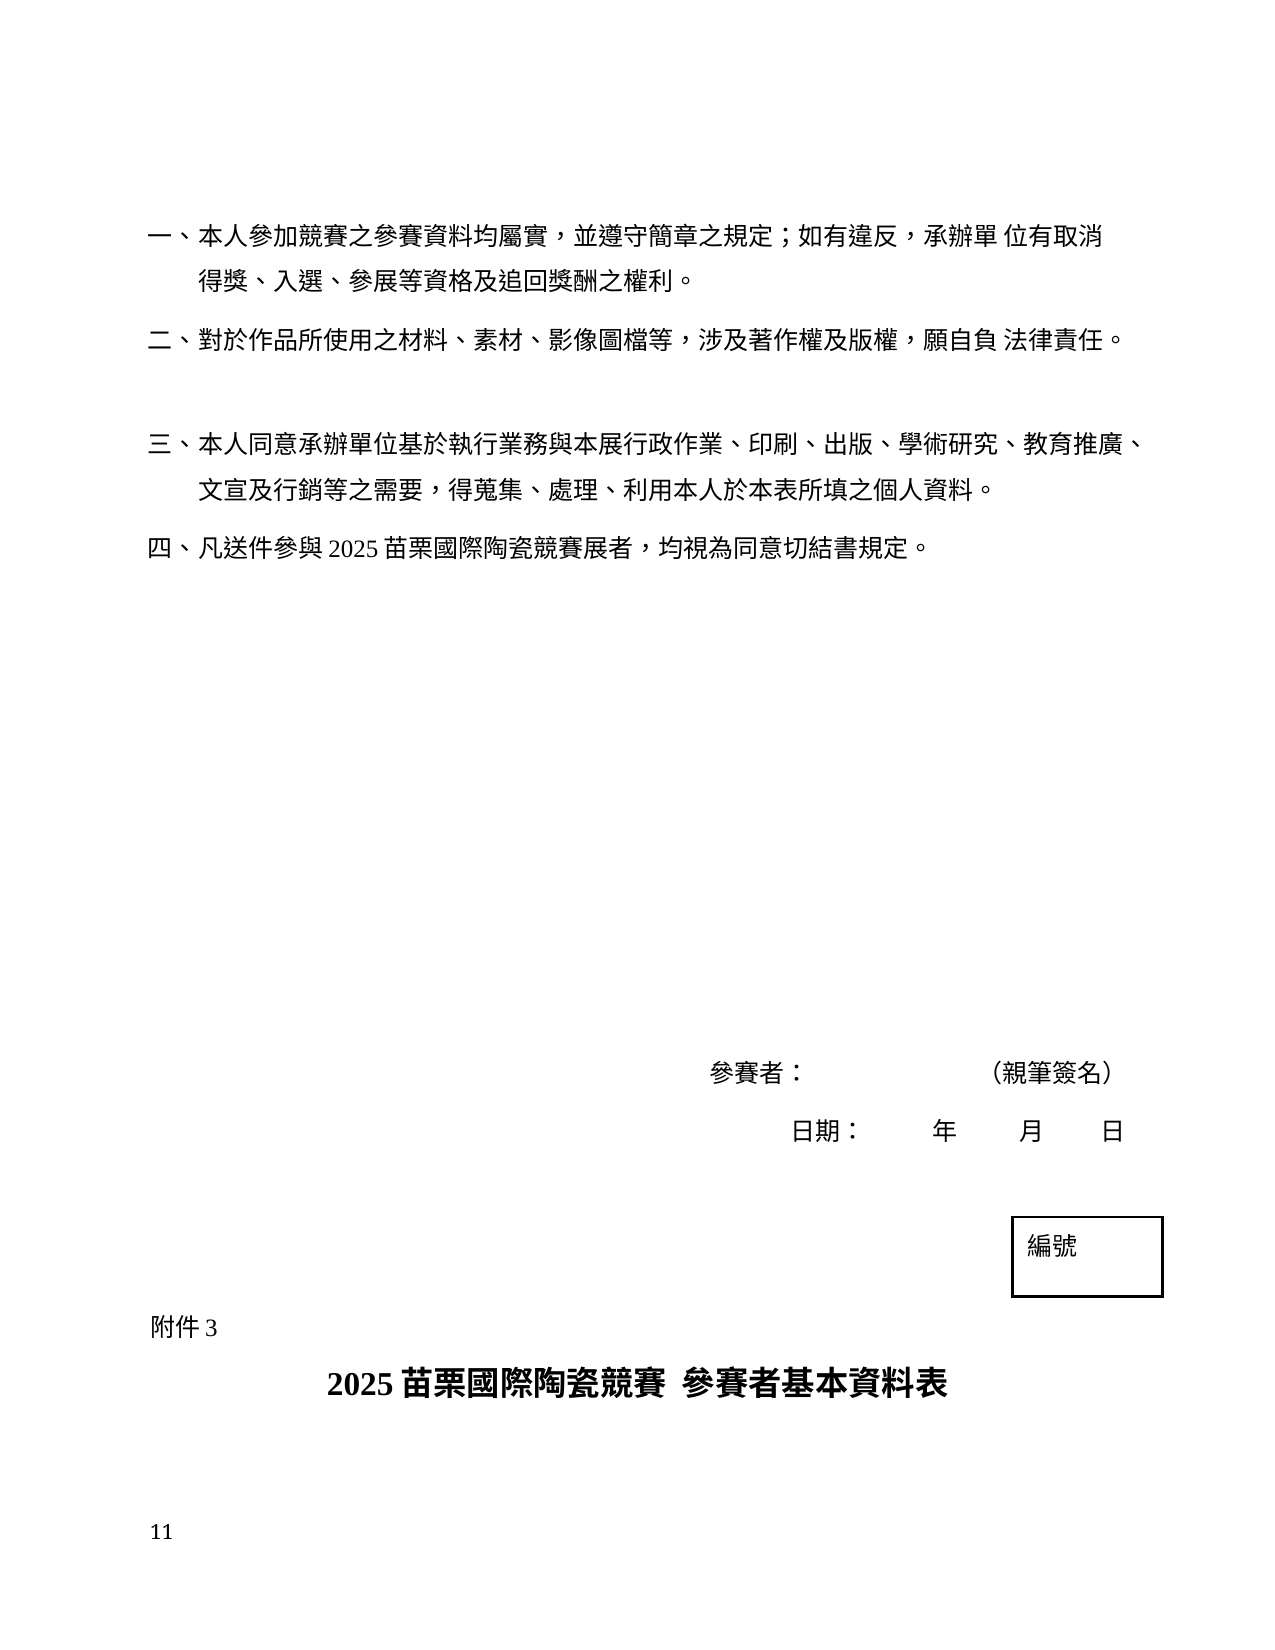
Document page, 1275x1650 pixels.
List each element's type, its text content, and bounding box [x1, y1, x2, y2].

list 本人參加競賽之參賽資料均屬實，並遵守簡章之規定；如有違反，承辦單 位有取消得獎、入選、參展等資格及追回獎酬之權利。 [147, 208, 1125, 300]
text 日期： 年 月 日 [150, 1104, 1125, 1150]
text 參賽者： （親筆簽名） [150, 1046, 1127, 1092]
list 本人同意承辦單位基於執行業務與本展行政作業、印刷、出版、學術研究、教育推廣、文宣及行銷等之需要，得蒐集、處理、利用本人於本表所填之個人資料。 [147, 417, 1125, 508]
list 對於作品所使用之材料、素材、影像圖檔等，涉及著作權及版權，願自負 法律責任。 [147, 312, 1125, 404]
list 凡送件參與2025苗栗國際陶瓷競賽展者，均視為同意切結書規定。 [147, 521, 1125, 567]
subtitle 附件3 [150, 1300, 1125, 1346]
text 2025苗栗國際陶瓷競賽 參賽者基本資料表 [150, 1358, 1125, 1404]
